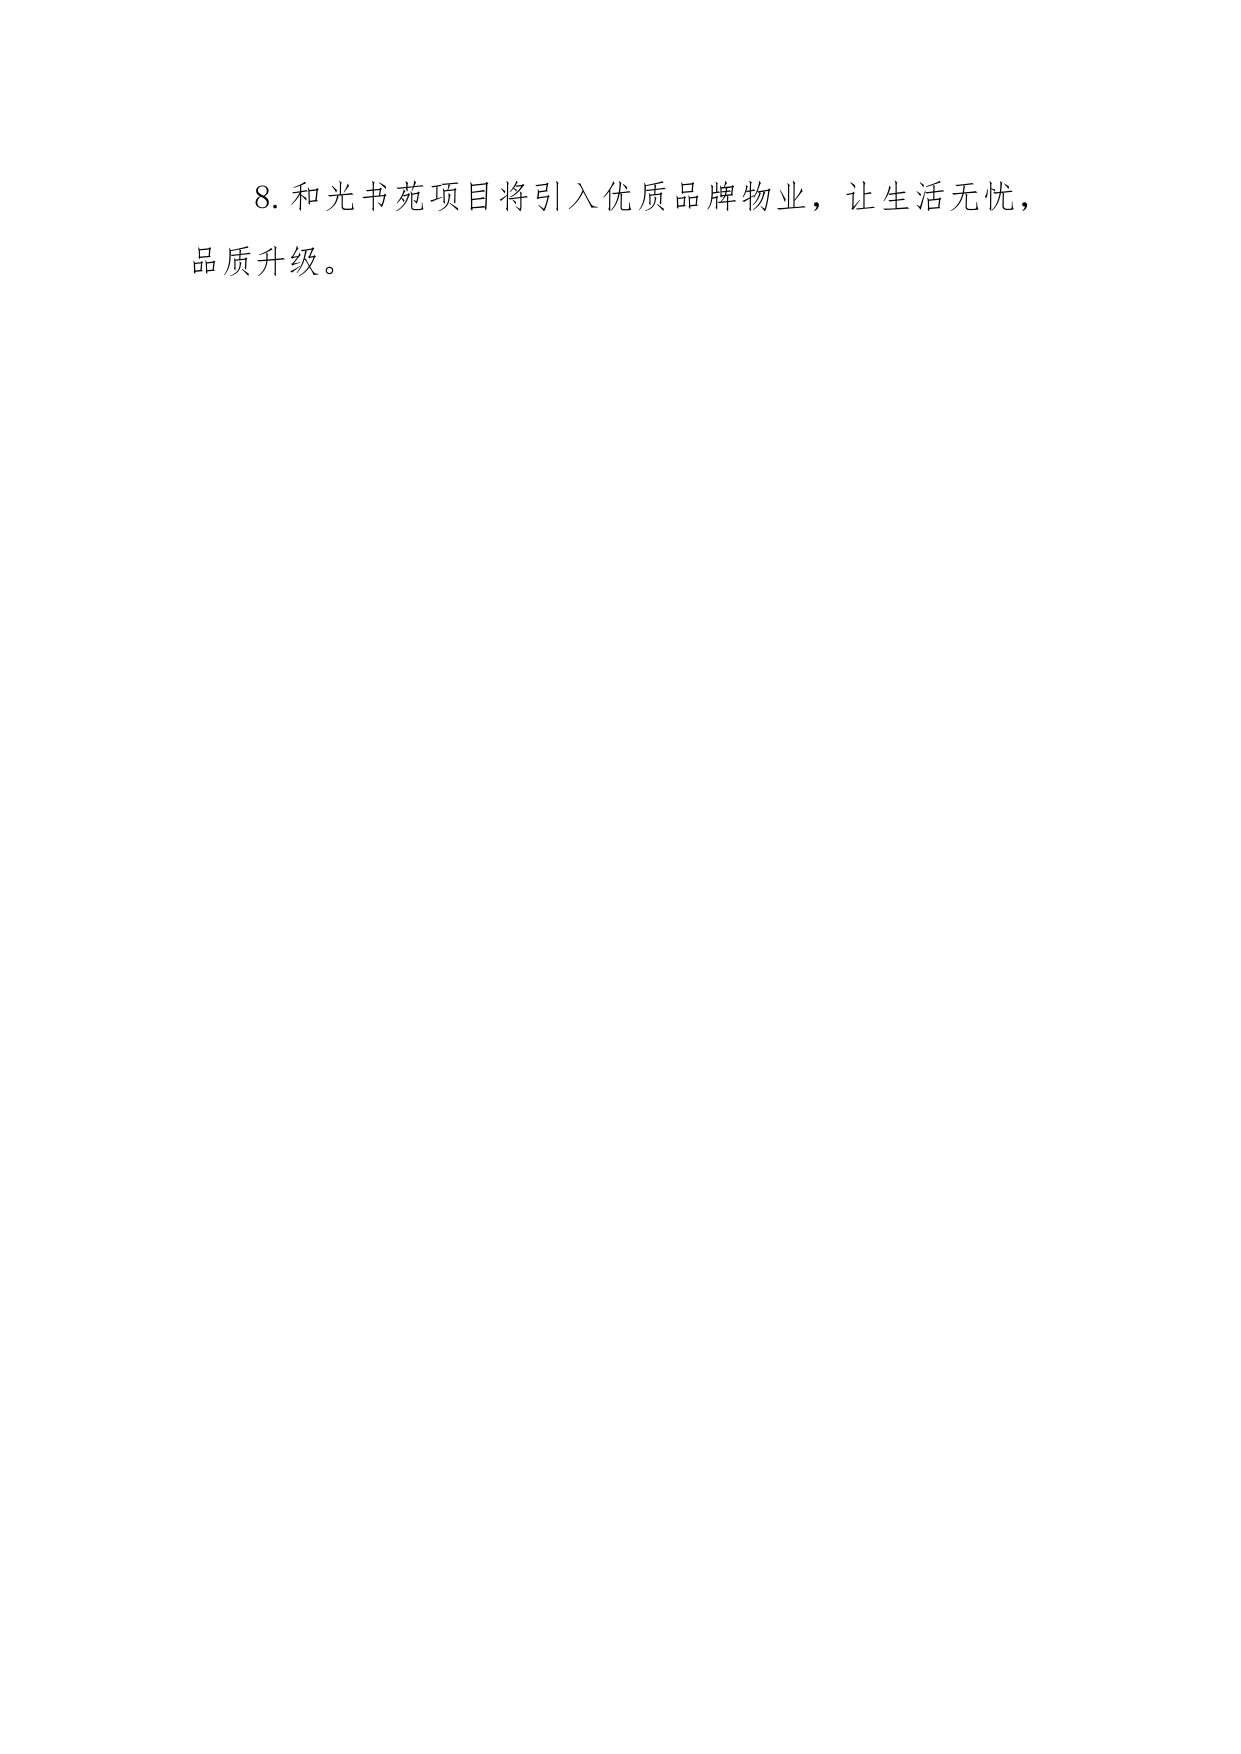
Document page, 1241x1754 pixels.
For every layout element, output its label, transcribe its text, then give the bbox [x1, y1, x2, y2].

text 8.和光书苑项目将引入优质品牌物业，让生活无忧，品质升级。 [187, 162, 1053, 292]
